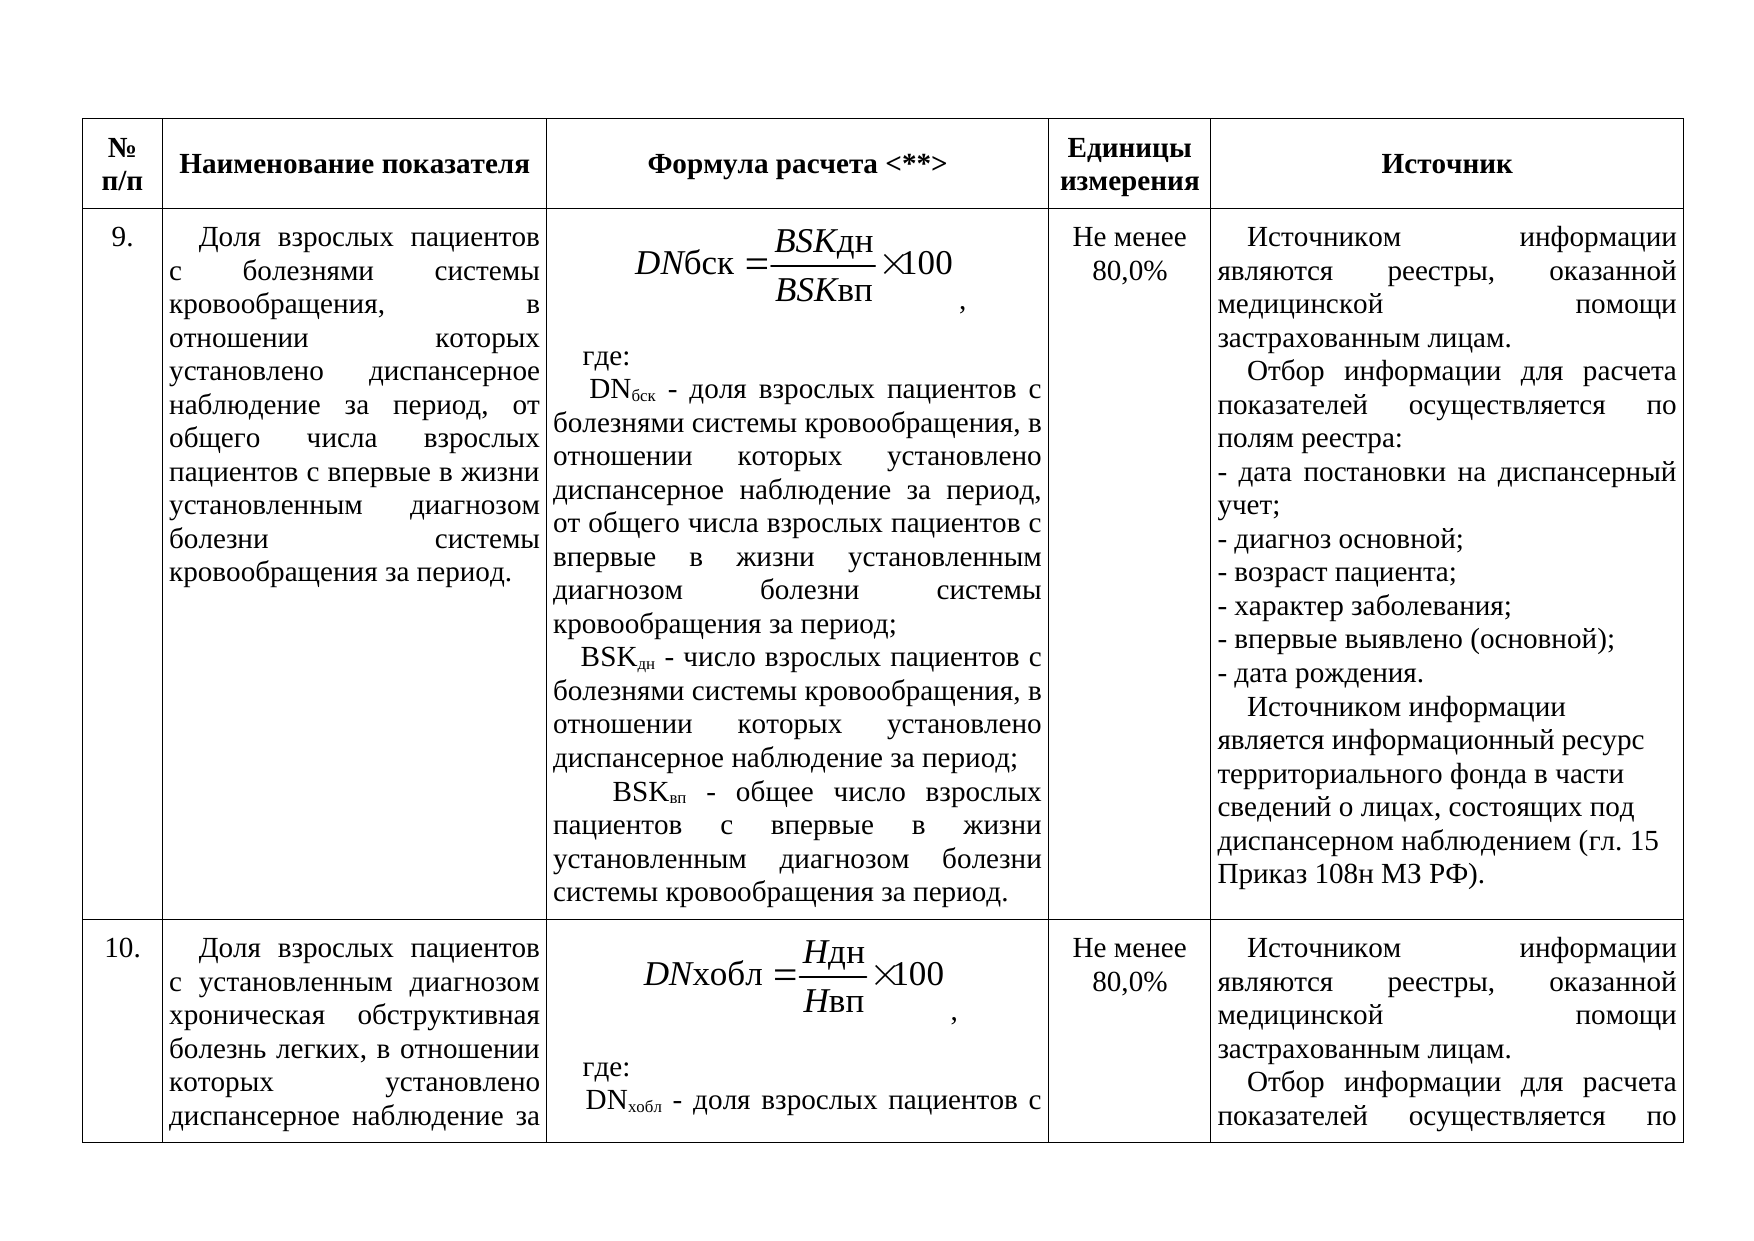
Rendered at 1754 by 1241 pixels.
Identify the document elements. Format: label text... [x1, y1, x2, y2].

table_cell , [547, 209, 1048, 326]
table_header Единицы измерения [1049, 119, 1210, 207]
table_cell Не менее 80,0% [1049, 920, 1210, 1142]
table_cell , [547, 920, 1048, 1037]
table_cell где: DNбск - доля взрослых пациентов с болезнями системы кровообращения, в отношении которых установлено диспансерное наблюдение за период, от общего числа взрослых пациентов с впервые в жизни установленным диагнозом болезни системы кровообращения за период; BSKдн - число взрослых пациентов с болезнями системы кровообращения, в отношении которых установлено диспансерное наблюдение за период; BSKвп - общее число взрослых пациентов с впервые в жизни установленным диагнозом болезни системы кровообращения за период. [547, 326, 1048, 918]
table_cell Не менее 80,0% [1049, 209, 1210, 918]
table_cell Доля взрослых пациентов с установленным диагнозом хроническая обструктивная болезнь легких, в отношении которых установлено диспансерное наблюдение за период, от общего числа взрослых пациентов с впервые в жизни установленным диагнозом хроническая обструктивная болезнь легких за период. [163, 920, 546, 1142]
table_header № п/п [83, 119, 162, 207]
table_header Наименование показателя [163, 119, 546, 207]
table_cell Источником информации являются реестры, оказанной медицинской помощи застрахованным лицам. Отбор информации для расчета показателей осуществляется по полям реестра: - дата постановки на диспансерный учет; - диагноз основной; - возраст пациента; - характер заболевания; - впервые выявлено (основной); - дата рождения. Источником информации является информационный ресурс территориального фонда в части сведений о лицах, состоящих под диспансерном наблюдением (гл. 15 Приказ 108н МЗ РФ). [1211, 209, 1683, 918]
table_cell 10. [83, 920, 162, 1142]
table_cell Доля взрослых пациентов с болезнями системы кровообращения, в отношении которых установлено диспансерное наблюдение за период, от общего числа взрослых пациентов с впервые в жизни установленным диагнозом болезни системы кровообращения за период. [163, 209, 546, 918]
table_header Формула расчета <**> [547, 119, 1048, 207]
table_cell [547, 1037, 1048, 1142]
table_header Источник [1211, 119, 1683, 207]
table_cell 9. [83, 209, 162, 918]
table_cell Источником информации являются реестры, оказанной медицинской помощи застрахованным лицам. Отбор информации для расчета показателей осуществляется по полям реестра: - дата постановки на диспансерный учет; - диагноз основной; - возраст пациента; - характер заболевания; - впервые выявлено (основной); - дата рождения. Источником информации является информационный ресурс территориального фонда в части сведений о лицах, состоящих под диспансерном наблюдением (гл. 15 Приказ 108н МЗ РФ). [1211, 920, 1683, 1142]
